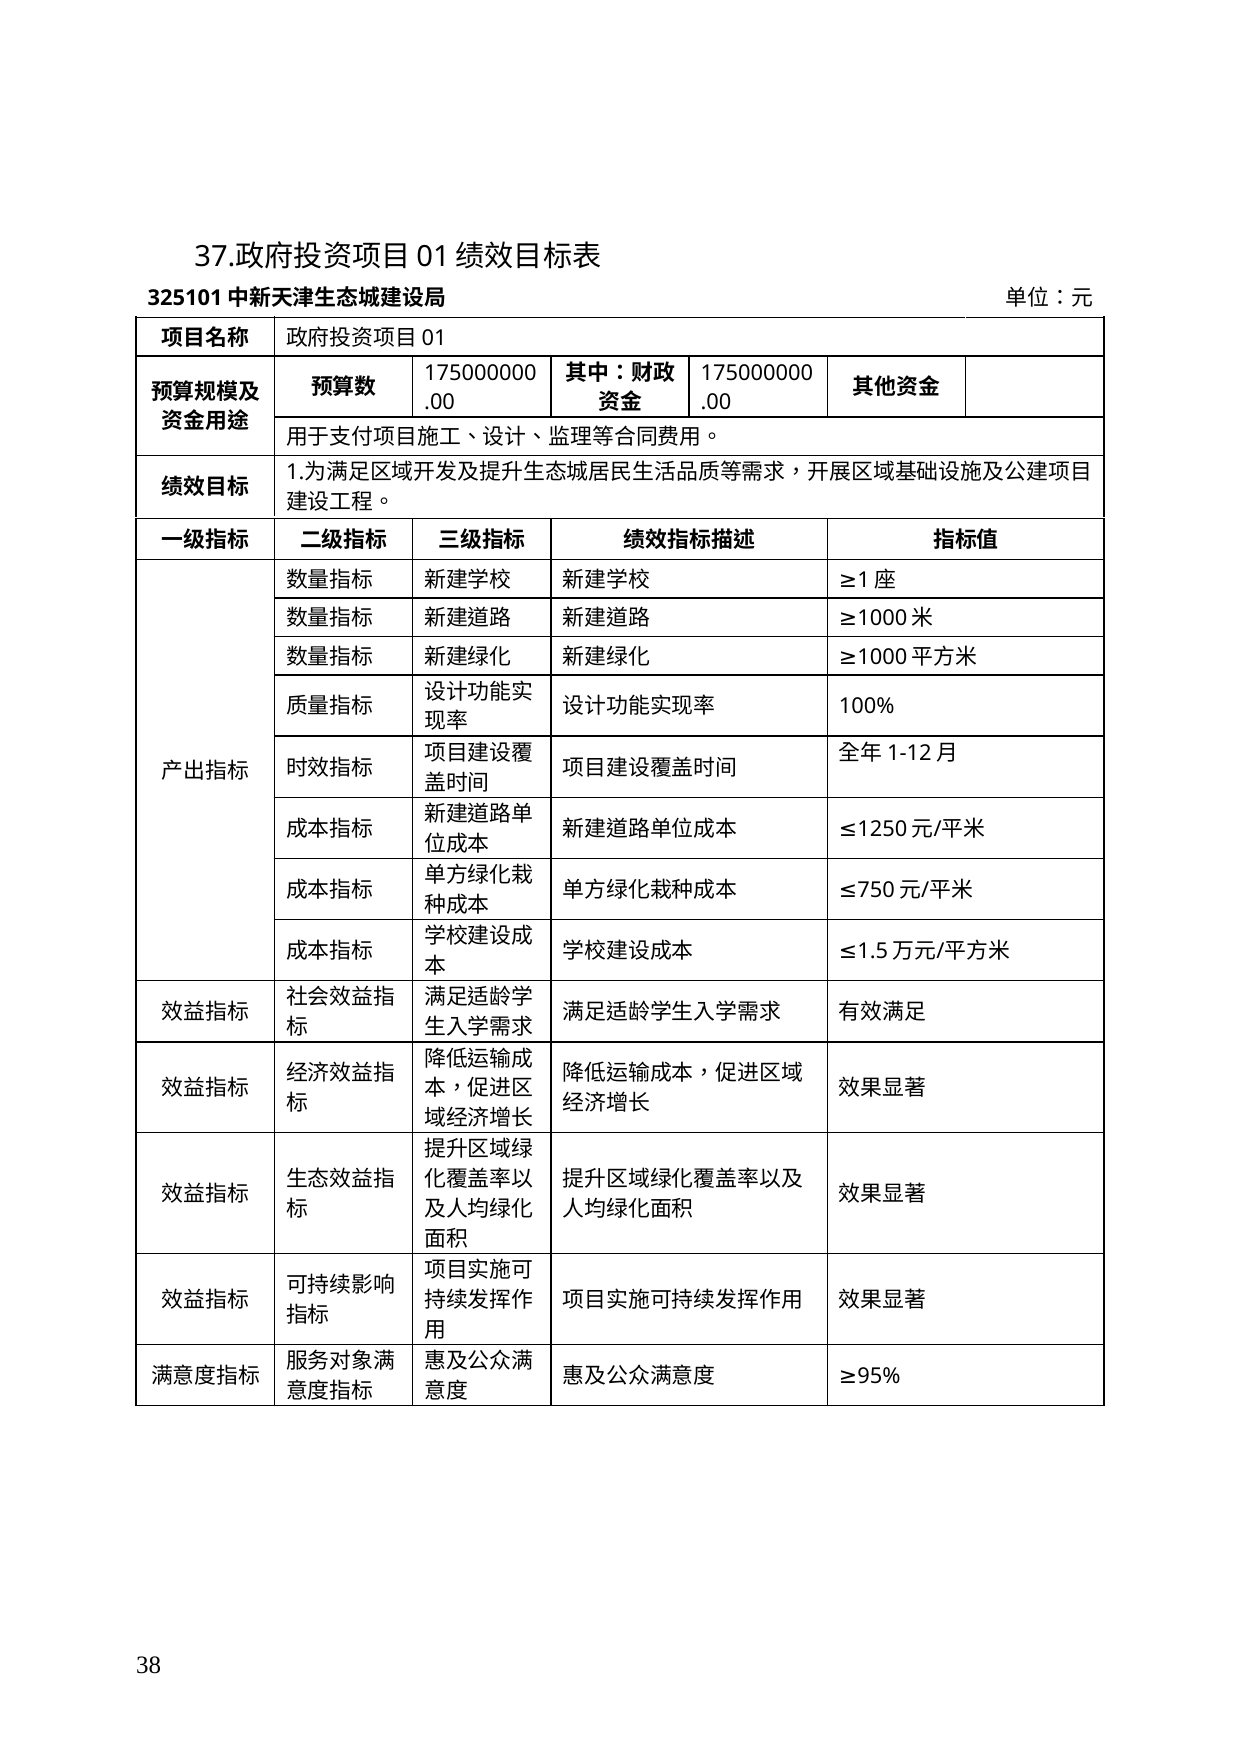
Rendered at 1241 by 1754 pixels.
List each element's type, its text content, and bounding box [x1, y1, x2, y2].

table_cell 新建道路 [552, 599, 827, 636]
table_cell 时效指标 [275, 737, 412, 796]
table_cell 惠及公众满意度 [552, 1345, 827, 1405]
table_cell 新建道路单位成本 [413, 798, 550, 857]
table_cell 效果显著 [828, 1043, 1103, 1132]
table_cell 学校建设成本 [413, 920, 550, 980]
table_cell 用于支付项目施工、设计、监理等合同费用。 [275, 418, 1103, 454]
table_cell 惠及公众满意度 [413, 1345, 550, 1405]
table_cell 175000000.00 [413, 357, 550, 416]
table_cell 设计功能实现率 [413, 676, 550, 735]
table_cell 降低运输成本，促进区域经济增长 [552, 1043, 827, 1132]
table_cell 项目实施可持续发挥作用 [552, 1254, 827, 1343]
table_cell 新建学校 [413, 560, 550, 597]
table_cell 效益指标 [137, 981, 274, 1041]
table_cell 服务对象满意度指标 [275, 1345, 412, 1405]
table_cell 社会效益指标 [275, 981, 412, 1041]
table_cell 其他资金 [828, 357, 965, 416]
table_cell 预算规模及资金用途 [137, 357, 274, 454]
table_cell 成本指标 [275, 859, 412, 919]
table_cell 1.为满足区域开发及提升生态城居民生活品质等需求，开展区域基础设施及公建项目建设工程。 [275, 456, 1103, 516]
table_cell 提升区域绿化覆盖率以及人均绿化面积 [413, 1133, 550, 1253]
table_cell ≥95% [828, 1345, 1103, 1405]
table_cell ≤750元/平米 [828, 859, 1103, 919]
table_cell 生态效益指标 [275, 1133, 412, 1253]
table_cell ≤1250元/平米 [828, 798, 1103, 857]
table_cell 提升区域绿化覆盖率以及人均绿化面积 [552, 1133, 827, 1253]
table_cell ≥1000米 [828, 599, 1103, 636]
table_cell [966, 357, 1103, 416]
table_cell 项目建设覆盖时间 [413, 737, 550, 796]
table_cell 效益指标 [137, 1133, 274, 1253]
table_cell 设计功能实现率 [552, 676, 827, 735]
table_cell 降低运输成本，促进区域经济增长 [413, 1043, 550, 1132]
table_header 三级指标 [413, 519, 550, 559]
table_cell 全年1-12月 [828, 737, 1103, 796]
table_header 一级指标 [137, 519, 274, 559]
table_cell 满意度指标 [137, 1345, 274, 1405]
table_cell 新建学校 [552, 560, 827, 597]
table_cell 成本指标 [275, 798, 412, 857]
table_cell ≤1.5万元/平方米 [828, 920, 1103, 980]
table_cell 政府投资项目01 [275, 318, 1103, 355]
table_cell 效果显著 [828, 1254, 1103, 1343]
table_header 绩效指标描述 [552, 519, 827, 559]
table_cell 新建绿化 [413, 637, 550, 674]
table_cell 预算数 [275, 357, 412, 416]
table_cell 效益指标 [137, 1043, 274, 1132]
table_cell 有效满足 [828, 981, 1103, 1041]
table_cell 新建道路单位成本 [552, 798, 827, 857]
table_cell 效益指标 [137, 1254, 274, 1343]
table_cell 效果显著 [828, 1133, 1103, 1253]
table_cell ≥1座 [828, 560, 1103, 597]
table_cell 质量指标 [275, 676, 412, 735]
table_cell 满足适龄学生入学需求 [552, 981, 827, 1041]
table_cell 175000000.00 [690, 357, 827, 416]
table_cell 成本指标 [275, 920, 412, 980]
table_cell 数量指标 [275, 637, 412, 674]
table_cell 100% [828, 676, 1103, 735]
table_cell ≥1000平方米 [828, 637, 1103, 674]
table_header 指标值 [828, 519, 1103, 559]
table_cell 经济效益指标 [275, 1043, 412, 1132]
table_cell 产出指标 [137, 560, 274, 980]
table_cell 绩效目标 [137, 456, 274, 516]
table_cell 新建绿化 [552, 637, 827, 674]
text 37.政府投资项目01绩效目标表 [136, 235, 1104, 275]
table_cell 项目名称 [137, 318, 274, 355]
table_cell 项目建设覆盖时间 [552, 737, 827, 796]
table_cell 可持续影响指标 [275, 1254, 412, 1343]
table_header 325101中新天津生态城建设局 [137, 277, 965, 316]
table_cell 项目实施可持续发挥作用 [413, 1254, 550, 1343]
table_cell 单方绿化栽种成本 [552, 859, 827, 919]
table_header 单位：元 [966, 277, 1103, 316]
table_cell 其中：财政 资金 [552, 357, 688, 416]
table_cell 学校建设成本 [552, 920, 827, 980]
table_cell 新建道路 [413, 599, 550, 636]
table_cell 满足适龄学生入学需求 [413, 981, 550, 1041]
table_header 二级指标 [275, 519, 412, 559]
table_cell 数量指标 [275, 599, 412, 636]
table_cell 数量指标 [275, 560, 412, 597]
table_cell 单方绿化栽种成本 [413, 859, 550, 919]
